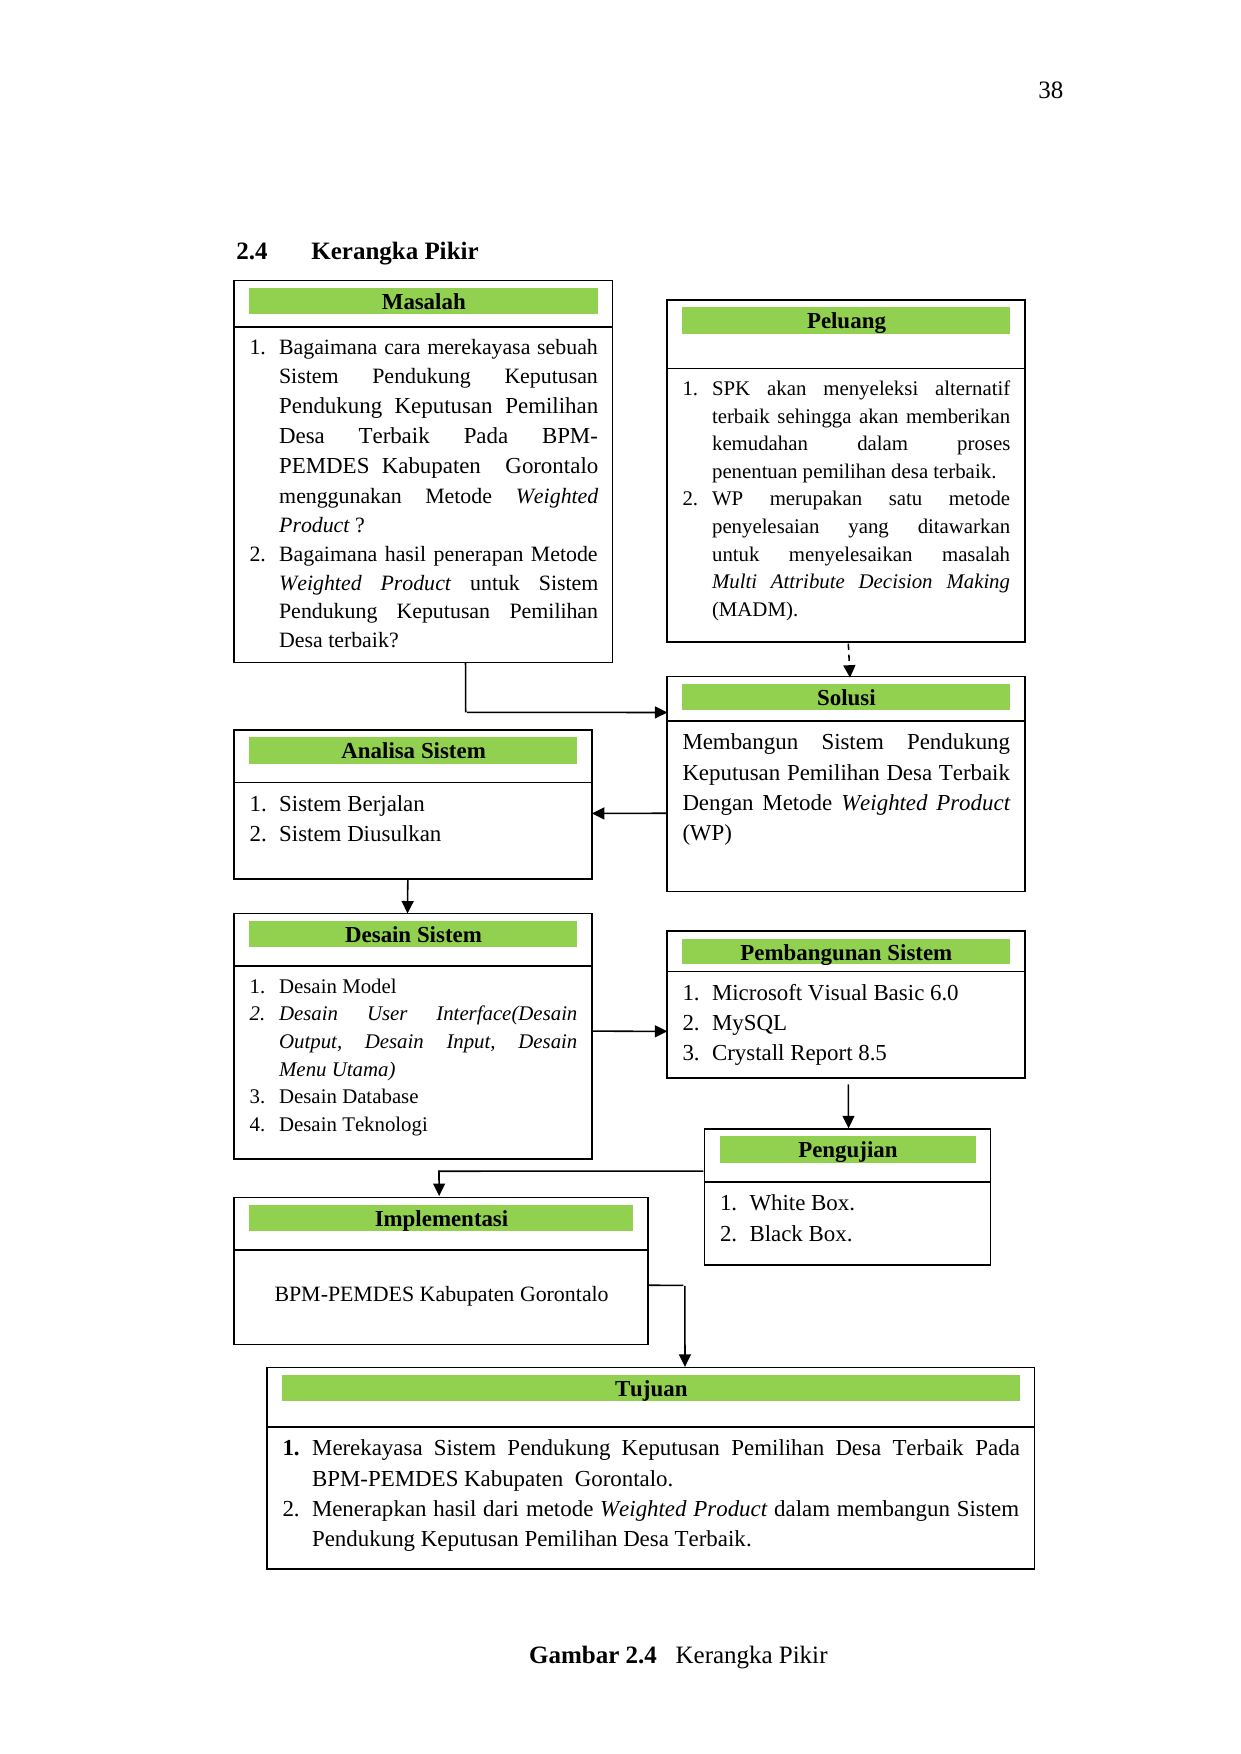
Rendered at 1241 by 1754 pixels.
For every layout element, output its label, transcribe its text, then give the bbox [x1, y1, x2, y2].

list Kerangka Pikir [236, 236, 1063, 265]
